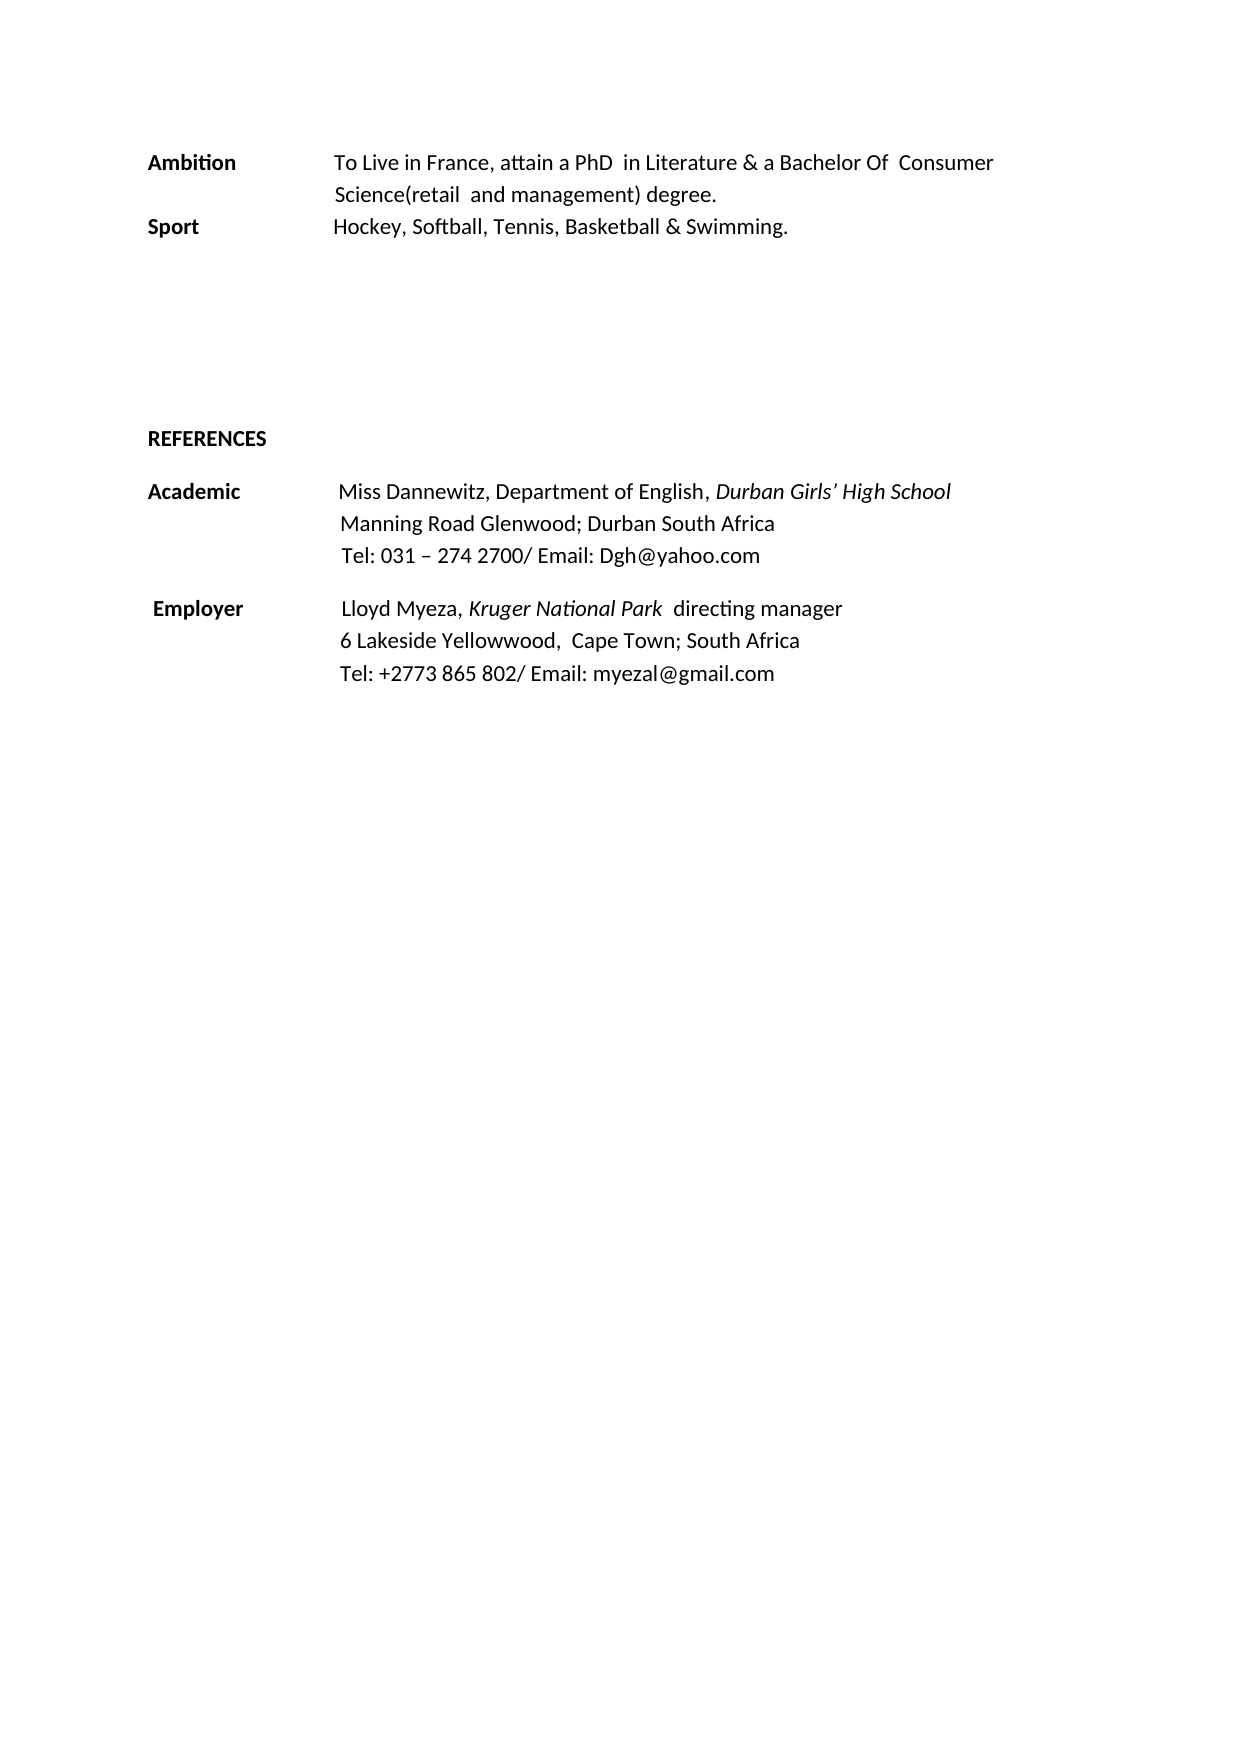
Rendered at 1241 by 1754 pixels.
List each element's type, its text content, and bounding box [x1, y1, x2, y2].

text Ambition To Live in France, attain a PhD in Literature & a Bachelor Of Consumer Science(retail and management) degree. Sport Hockey, Softball, Tennis, Basketball & Swimming. [148, 148, 1093, 240]
text REFERENCES [148, 424, 1093, 452]
text Academic Miss Dannewitz, Department of English, Durban Girls’ High School Manning Road Glenwood; Durban South Africa Tel: 031 – 274 2700/ Email: Dgh@yahoo.com [148, 477, 1093, 569]
text Employer Lloyd Myeza, Kruger National Park directing manager 6 Lakeside Yellowwood, Cape Town; South Africa Tel: +2773 865 802/ Email: myezal@gmail.com [148, 594, 1093, 687]
